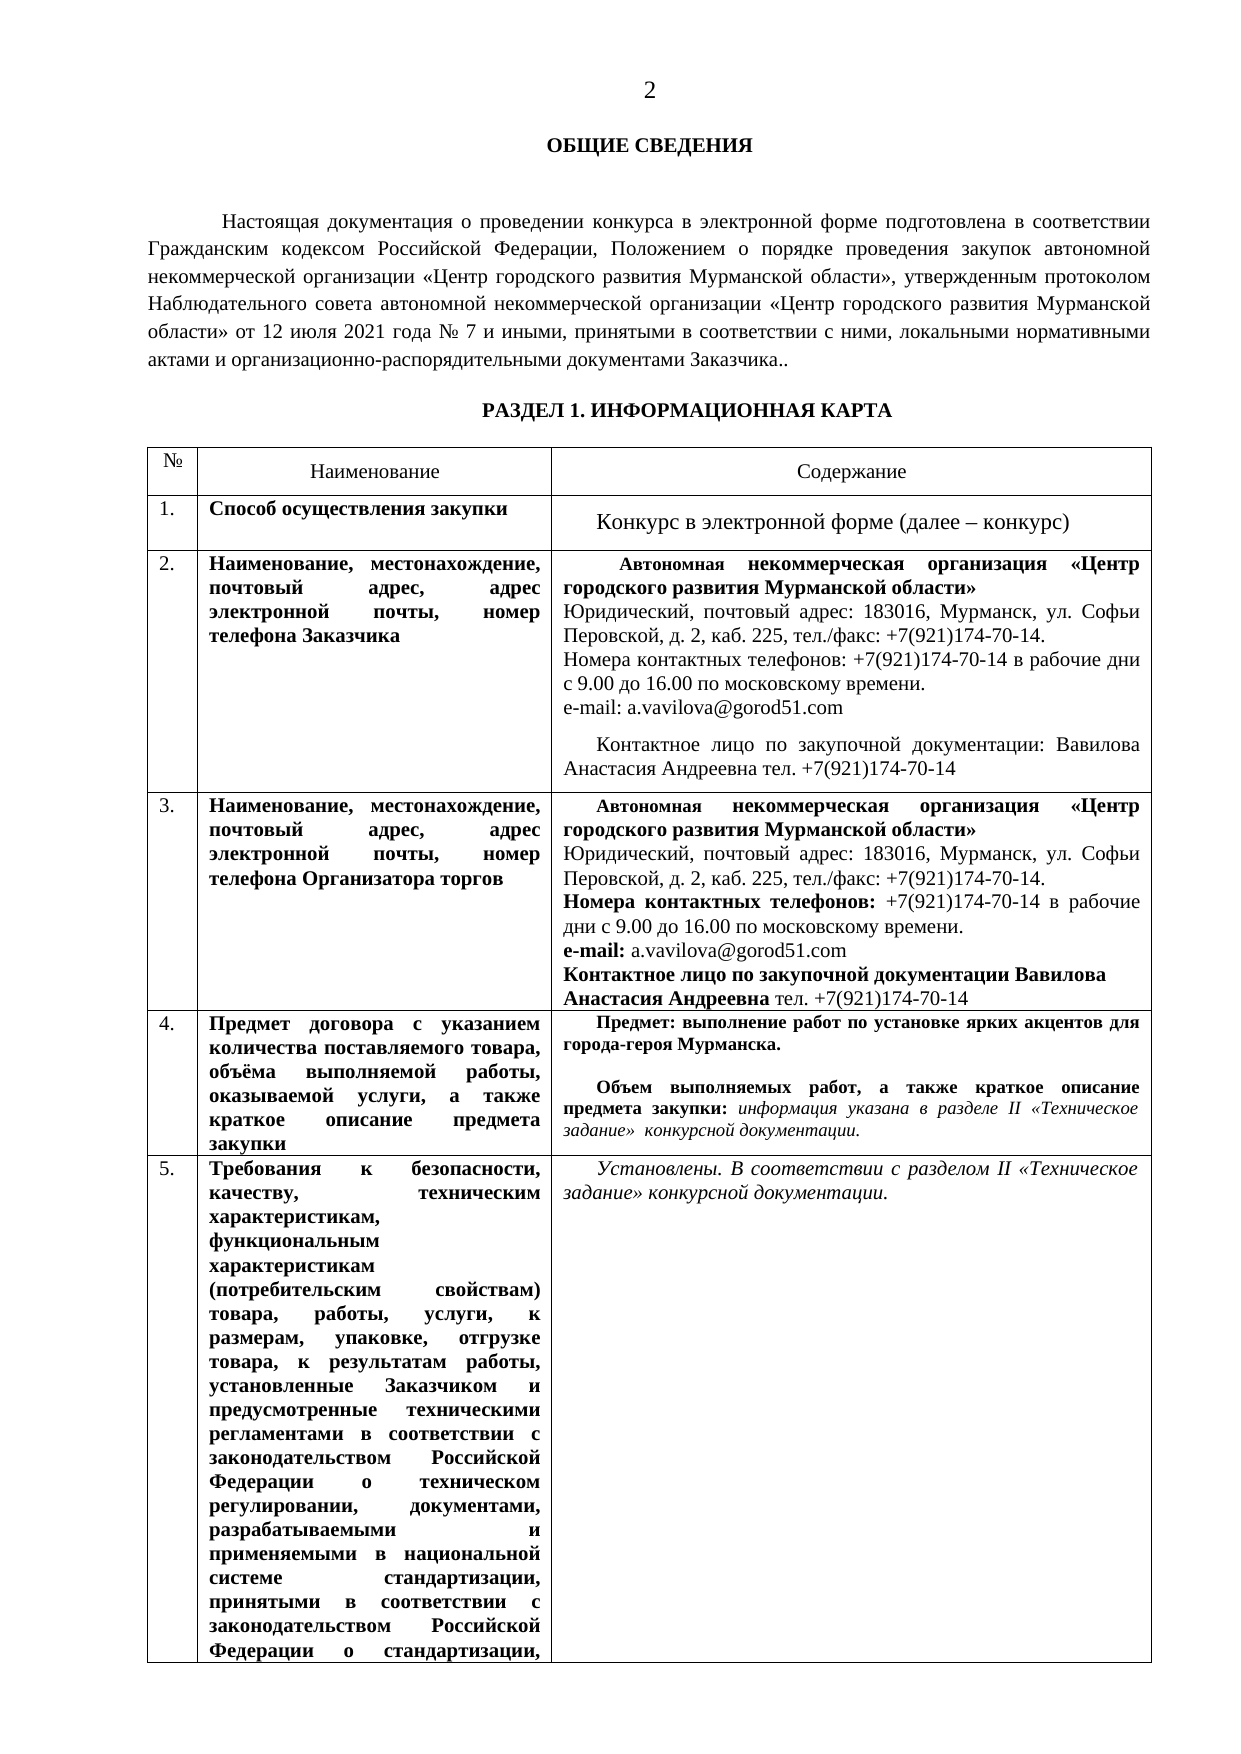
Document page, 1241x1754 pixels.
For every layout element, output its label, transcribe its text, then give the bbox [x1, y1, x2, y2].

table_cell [198, 1156, 551, 1662]
table_cell [148, 551, 197, 792]
table_cell Предмет договора с указанием количества поставляемого товара, объёма выполняемой работы, оказываемой услуги, а также краткое описание предмета закупки [198, 1011, 551, 1155]
table_cell Автономная некоммерческая организация «Центр городского развития Мурманской области» Юридический, почтовый адрес: 183016, Мурманск, ул. Софьи Перовской, д. 2, каб. 225, тел./факс: +7(921)174-70-14. Номера контактных телефонов: +7(921)174-70-14 в рабочие дни с 9.00 до 16.00 по московскому времени. e-mail: a.vavilova@gorod51.com Контактное лицо по закупочной документации: Вавилова Анастасия Андреевна тел. +7(921)174-70-14 [552, 551, 1151, 792]
table_cell [148, 1156, 197, 1662]
text Настоящая документация о проведении конкурса в электронной форме подготовлена в соответствии Гражданским кодексом Российской Федерации, Положением о порядке проведения закупок автономной некоммерческой организации «Центр городского развития Мурманской области», утвержденным протоколом Наблюдательного совета автономной некоммерческой организации «Центр городского развития Мурманской области» от 12 июля 2021 года № 7 и иными, принятыми в соответствии с ними, локальными нормативными актами и организационно-распорядительными документами Заказчика.. [148, 208, 1152, 371]
text ОБЩИЕ СВЕДЕНИЯ [148, 132, 1152, 157]
table_header № [148, 448, 197, 494]
table_cell [148, 1011, 197, 1155]
table_cell Конкурс в электронной форме (далее – конкурс) [552, 496, 1151, 549]
table_cell Наименование, местонахождение, почтовый адрес, адрес электронной почты, номер телефона Организатора торгов [198, 793, 551, 1010]
table_cell [148, 496, 197, 549]
table_cell Предмет: выполнение работ по установке ярких акцентов для города-героя Мурманска. Объем выполняемых работ, а также краткое описание предмета закупки: информация указана в разделе II «Техническое задание» конкурсной документации. [552, 1011, 1151, 1155]
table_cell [552, 1156, 1151, 1662]
table_cell Наименование, местонахождение, почтовый адрес, адрес электронной почты, номер телефона Заказчика [198, 551, 551, 792]
table_header Содержание [552, 448, 1151, 494]
table_cell Автономная некоммерческая организация «Центр городского развития Мурманской области» Юридический, почтовый адрес: 183016, Мурманск, ул. Софьи Перовской, д. 2, каб. 225, тел./факс: +7(921)174-70-14. Номера контактных телефонов: +7(921)174-70-14 в рабочие дни с 9.00 до 16.00 по московскому времени. e-mail: a.vavilova@gorod51.com Контактное лицо по закупочной документации Вавилова Анастасия Андреевна тел. +7(921)174-70-14 [552, 793, 1151, 1010]
table_cell Способ осуществления закупки [198, 496, 551, 549]
list РАЗДЕЛ 1. ИНФОРМАЦИОННАЯ КАРТА [223, 398, 1152, 422]
table_cell [148, 793, 197, 1010]
table_header Наименование [198, 448, 551, 494]
